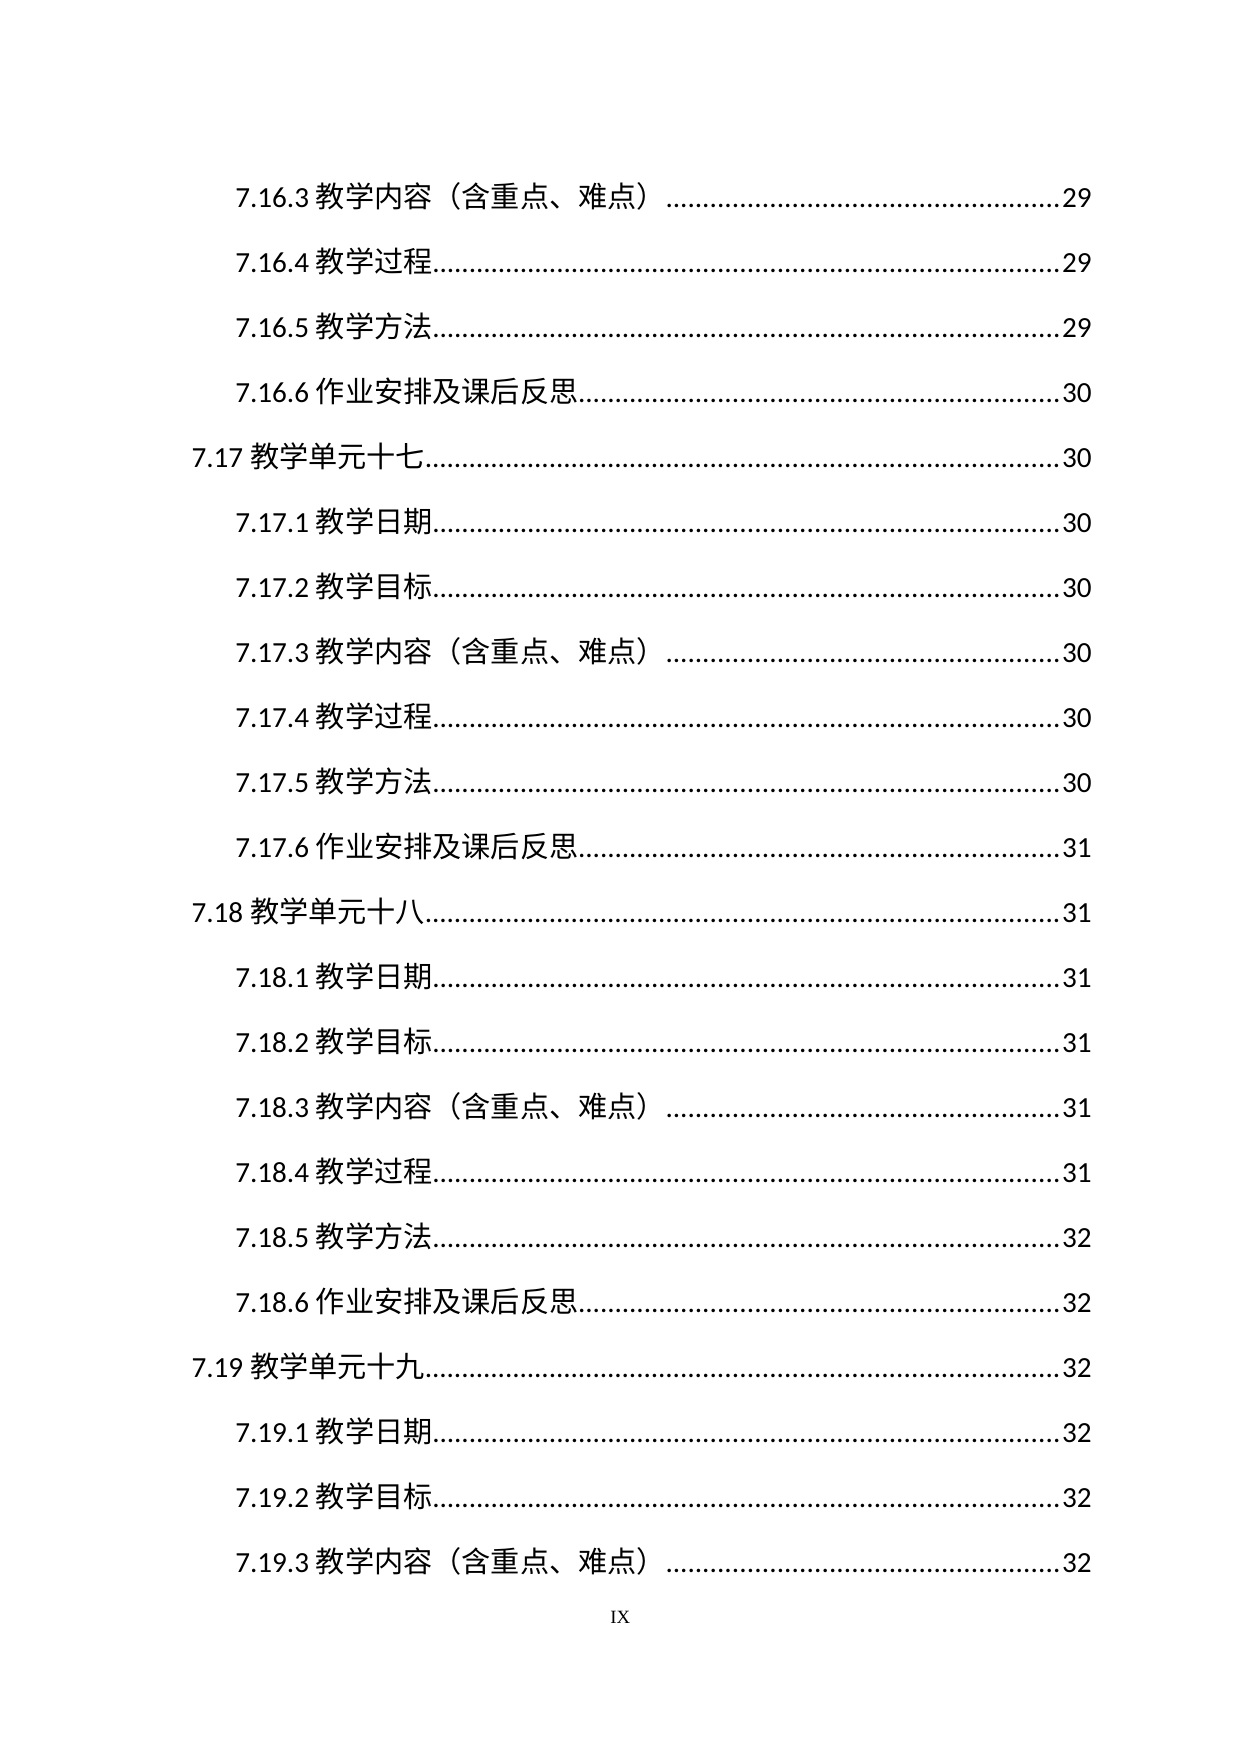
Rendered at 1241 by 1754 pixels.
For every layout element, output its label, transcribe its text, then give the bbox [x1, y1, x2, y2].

text 7.19.2 教学目标 32 [235, 1462, 1092, 1527]
text 7.18.5 教学方法 32 [235, 1202, 1092, 1267]
text 7.19 教学单元十九 32 [191, 1332, 1092, 1397]
text 7.17.1 教学日期 30 [235, 487, 1092, 552]
text 7.17.5 教学方法 30 [235, 747, 1092, 812]
text 7.18.2 教学目标 31 [235, 1007, 1092, 1072]
text 7.17.6 作业安排及课后反思 31 [235, 812, 1092, 877]
text 7.18 教学单元十八 31 [191, 877, 1092, 942]
text 7.18.3 教学内容（含重点、难点） 31 [235, 1072, 1092, 1137]
text 7.18.4 教学过程 31 [235, 1137, 1092, 1202]
text 7.16.6 作业安排及课后反思 30 [235, 357, 1092, 422]
text 7.17.2 教学目标 30 [235, 552, 1092, 617]
text 7.19.1 教学日期 32 [235, 1397, 1092, 1462]
text 7.16.4 教学过程 29 [235, 227, 1092, 292]
text 7.18.1 教学日期 31 [235, 942, 1092, 1007]
text 7.16.5 教学方法 29 [235, 292, 1092, 357]
text 7.16.3 教学内容（含重点、难点） 29 [235, 162, 1092, 227]
text 7.17 教学单元十七 30 [191, 422, 1092, 487]
text 7.17.4 教学过程 30 [235, 682, 1092, 747]
text 7.18.6 作业安排及课后反思 32 [235, 1267, 1092, 1332]
text 7.19.3 教学内容（含重点、难点） 32 [235, 1527, 1092, 1592]
text 7.17.3 教学内容（含重点、难点） 30 [235, 617, 1092, 682]
